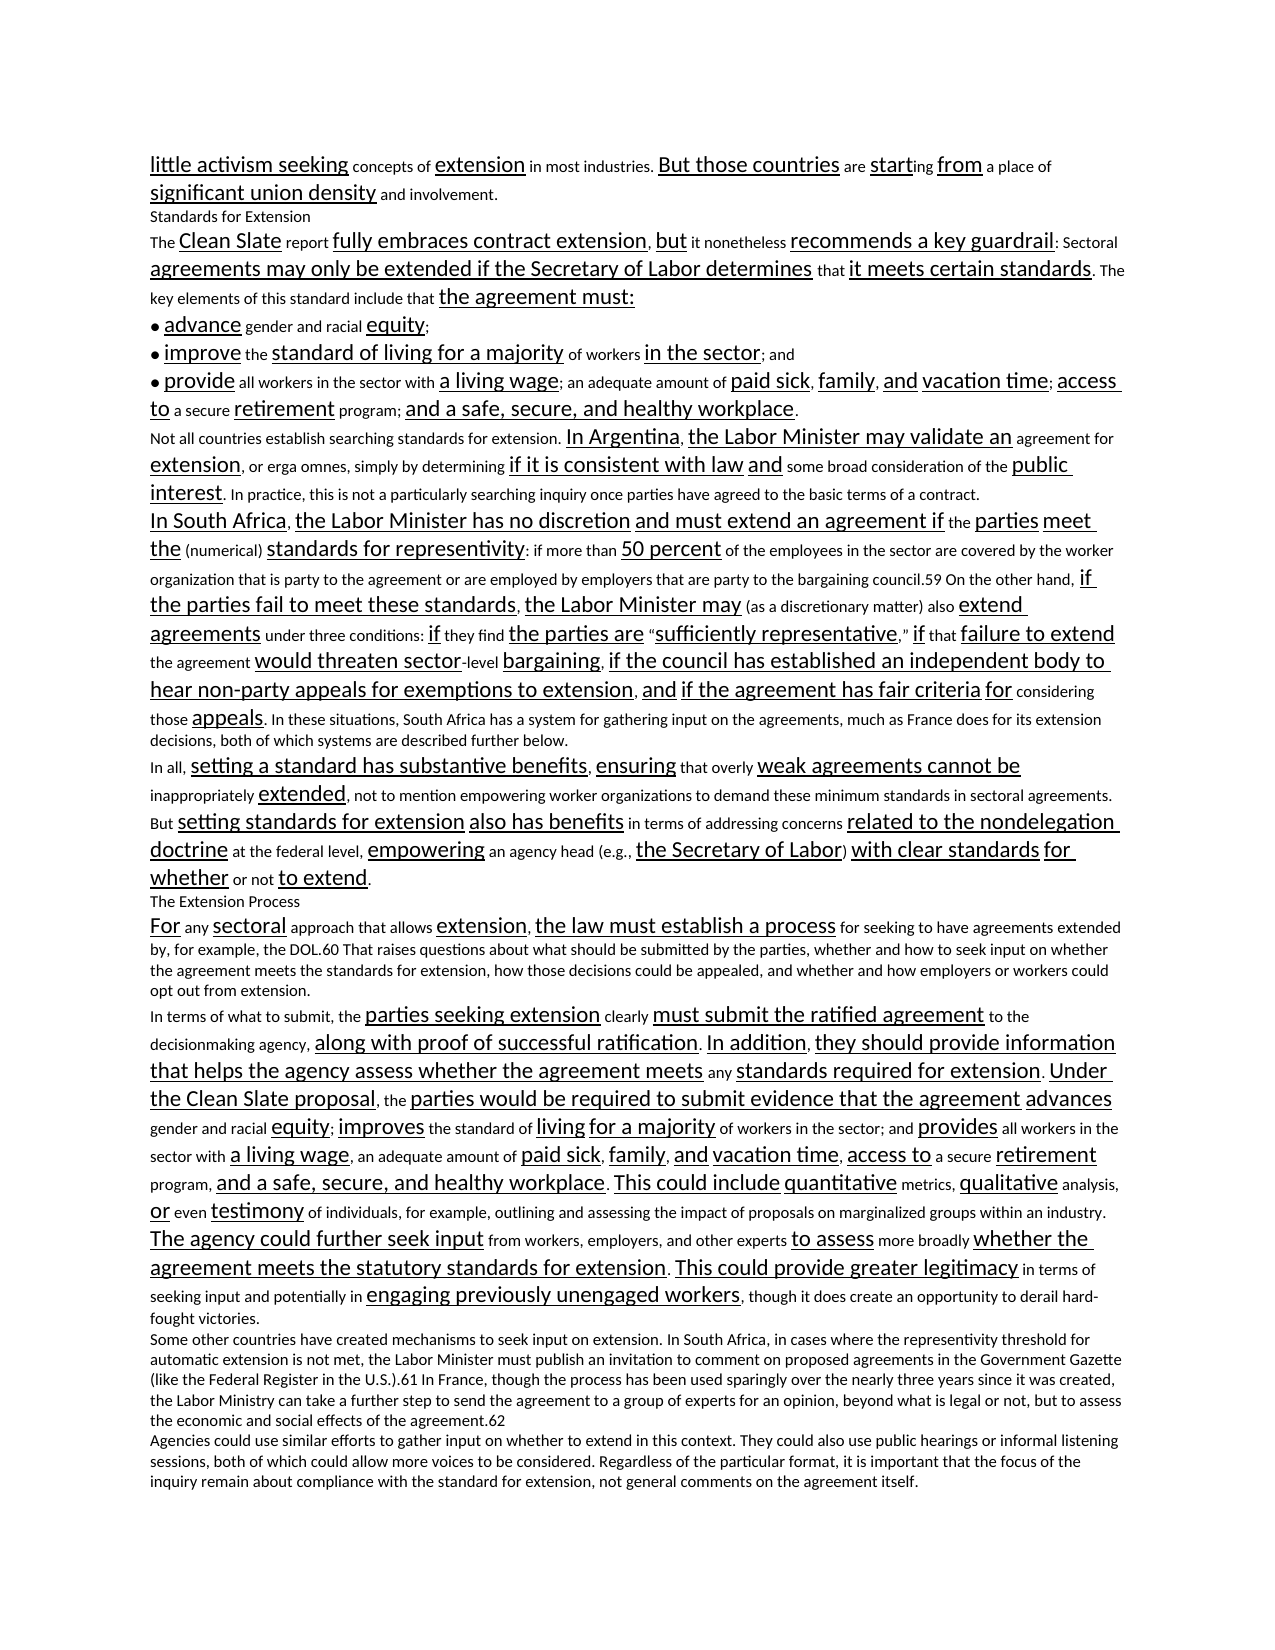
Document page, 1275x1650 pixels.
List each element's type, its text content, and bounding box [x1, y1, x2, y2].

text Agencies could use similar efforts to gather input on whether to extend in this context. They could also use public hearings or informal listening sessions, both of which could allow more voices to be considered. Regardless of the particular format, it is important that the focus of the inquiry remain about compliance with the standard for extension, not general comments on the agreement itself. [150, 1431, 1125, 1491]
text The agency could further seek input from workers, employers, and other experts to assess more broadly whether the agreement meets the statutory standards for extension. This could provide greater legitimacy in terms of seeking input and potentially in engaging previously unengaged workers, though it does create an opportunity to derail hard-fought victories. [150, 1224, 1125, 1329]
text ● provide all workers in the sector with a living wage; an adequate amount of paid sick, family, and vacation time; access to a secure retirement program; and a safe, secure, and healthy workplace. [150, 366, 1125, 422]
text ● improve the standard of living for a majority of workers in the sector; and [150, 338, 1125, 366]
text In South Africa, the Labor Minister has no discretion and must extend an agreement if the parties meet the (numerical) standards for representivity: if more than 50 percent of the employees in the sector are covered by the worker organization that is party to the agreement or are employed by employers that are party to the bargaining council.59 On the other hand, if the parties fail to meet these standards, the Labor Minister may (as a discretionary matter) also extend agreements under three conditions: if they find the parties are “sufficiently representative,” if that failure to extend the agreement would threaten sector-level bargaining, if the council has established an independent body to hear non-party appeals for exemptions to extension, and if the agreement has fair criteria for considering those appeals. In these situations, South Africa has a system for gathering input on the agreements, much as France does for its extension decisions, both of which systems are described further below. [150, 507, 1125, 751]
text The Extension Process [150, 891, 1125, 911]
text The Clean Slate report fully embraces contract extension, but it nonetheless recommends a key guardrail: Sectoral agreements may only be extended if the Secretary of Labor determines that it meets certain standards. The key elements of this standard include that the agreement must: [150, 226, 1125, 310]
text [150, 150, 1125, 206]
text In all, setting a standard has substantive benefits, ensuring that overly weak agreements cannot be inappropriately extended, not to mention empowering worker organizations to demand these minimum standards in sectoral agreements. But setting standards for extension also has benefits in terms of addressing concerns related to the nondelegation doctrine at the federal level, empowering an agency head (e.g., the Secretary of Labor) with clear standards for whether or not to extend. [150, 751, 1125, 891]
text In terms of what to submit, the parties seeking extension clearly must submit the ratified agreement to the decisionmaking agency, along with proof of successful ratification. In addition, they should provide information that helps the agency assess whether the agreement meets any standards required for extension. Under the Clean Slate proposal, the parties would be required to submit evidence that the agreement advances gender and racial equity; improves the standard of living for a majority of workers in the sector; and provides all workers in the sector with a living wage, an adequate amount of paid sick, family, and vacation time, access to a secure retirement program, and a safe, secure, and healthy workplace. This could include quantitative metrics, qualitative analysis, or even testimony of individuals, for example, outlining and assessing the impact of proposals on marginalized groups within an industry. [150, 1000, 1125, 1224]
text Some other countries have created mechanisms to seek input on extension. In South Africa, in cases where the representivity threshold for automatic extension is not met, the Labor Minister must publish an invitation to comment on proposed agreements in the Government Gazette (like the Federal Register in the U.S.).61 In France, though the process has been used sparingly over the nearly three years since it was created, the Labor Ministry can take a further step to send the agreement to a group of experts for an opinion, beyond what is legal or not, but to assess the economic and social effects of the agreement.62 [150, 1329, 1125, 1431]
text For any sectoral approach that allows extension, the law must establish a process for seeking to have agreements extended by, for example, the DOL.60 That raises questions about what should be submitted by the parties, whether and how to seek input on whether the agreement meets the standards for extension, how those decisions could be appealed, and whether and how employers or workers could opt out from extension. [150, 911, 1125, 1000]
text Standards for Extension [150, 206, 1125, 226]
text Not all countries establish searching standards for extension. In Argentina, the Labor Minister may validate an agreement for extension, or erga omnes, simply by determining if it is consistent with law and some broad consideration of the public interest. In practice, this is not a particularly searching inquiry once parties have agreed to the basic terms of a contract. [150, 422, 1125, 507]
text ● advance gender and racial equity; [150, 310, 1125, 338]
